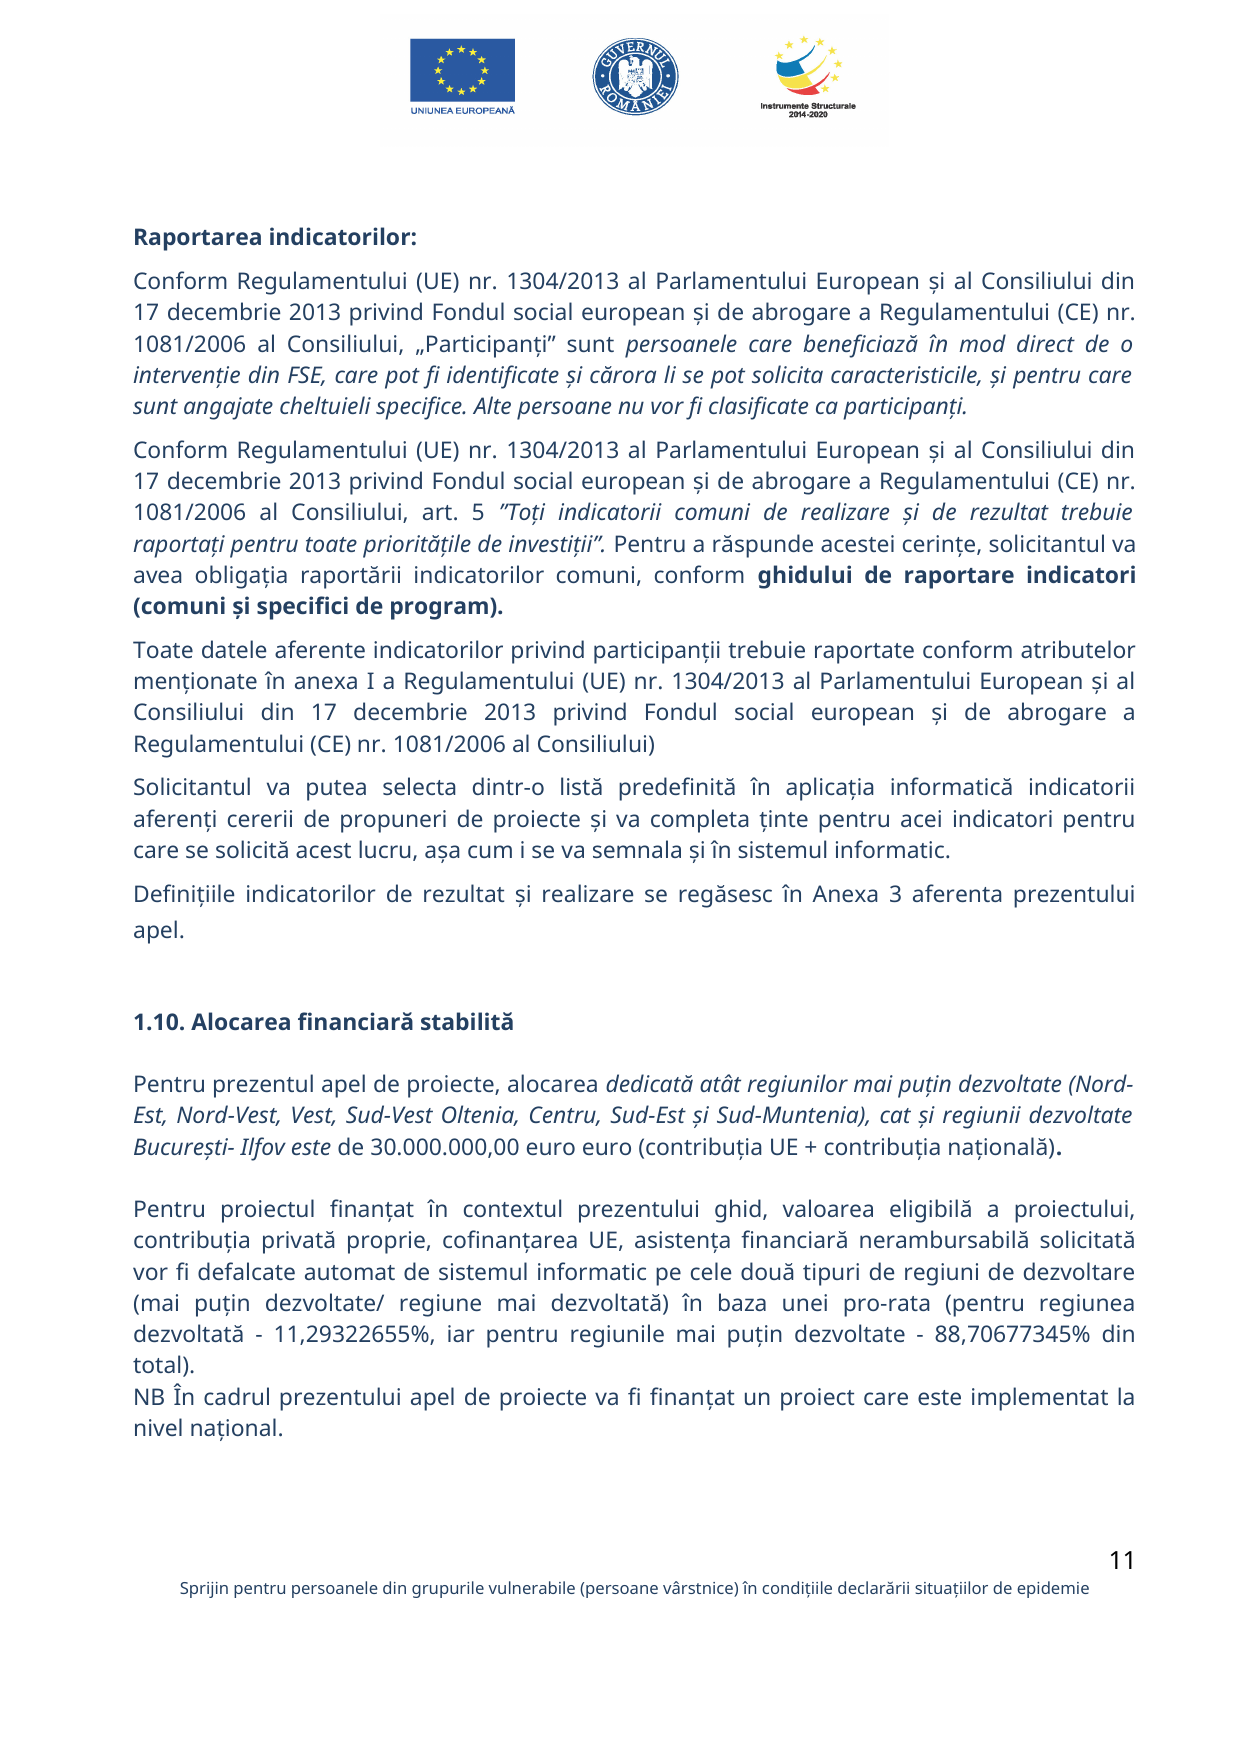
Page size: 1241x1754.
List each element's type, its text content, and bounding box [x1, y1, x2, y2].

text Definițiile indicatorilor de rezultat și realizare se regăsesc în Anexa 3 aferenta prezentului apel. [133, 878, 1137, 945]
text Raportarea indicatorilor: [133, 221, 1137, 253]
subtitle 1.10. Alocarea financiară stabilită [133, 1006, 1137, 1037]
text Solicitantul va putea selecta dintr-o listă predefinită în aplicația informatică indicatorii aferenți cererii de propuneri de proiecte și va completa ținte pentru acei indicatori pentru care se solicită acest lucru, așa cum i se va semnala și în sistemul informatic. [133, 771, 1137, 865]
text Pentru proiectul finanțat în contextul prezentului ghid, valoarea eligibilă a proiectului, contribuția privată proprie, cofinanțarea UE, asistența financiară nerambursabilă solicitată vor fi defalcate automat de sistemul informatic pe cele două tipuri de regiuni de dezvoltare (mai puțin dezvoltate/ regiune mai dezvoltată) în baza unei pro-rata (pentru regiunea dezvoltată - 11,29322655%, iar pentru regiunile mai puțin dezvoltate - 88,70677345% din total). [133, 1193, 1137, 1381]
text Toate datele aferente indicatorilor privind participanții trebuie raportate conform atributelor menționate în anexa I a Regulamentului (UE) nr. 1304/2013 al Parlamentului European și al Consiliului din 17 decembrie 2013 privind Fondul social european și de abrogare a Regulamentului (CE) nr. 1081/2006 al Consiliului) [133, 634, 1137, 759]
text Pentru prezentul apel de proiecte, alocarea dedicată atât regiunilor mai puțin dezvoltate (Nord-Est, Nord-Vest, Vest, Sud-Vest Oltenia, Centru, Sud-Est și Sud-Muntenia), cat și regiunii dezvoltate București- Ilfov este de 30.000.000,00 euro euro (contribuția UE + contribuția națională). [133, 1068, 1137, 1162]
text Conform Regulamentului (UE) nr. 1304/2013 al Parlamentului European și al Consiliului din 17 decembrie 2013 privind Fondul social european și de abrogare a Regulamentului (CE) nr. 1081/2006 al Consiliului, art. 5 ”Toți indicatorii comuni de realizare și de rezultat trebuie raportați pentru toate prioritățile de investiții”. Pentru a răspunde acestei cerințe, solicitantul va avea obligația raportării indicatorilor comuni, conform ghidului de raportare indicatori (comuni și specifici de program). [133, 434, 1137, 621]
text NB În cadrul prezentului apel de proiecte va fi finanţat un proiect care este implementat la nivel național. [133, 1381, 1137, 1443]
text Conform Regulamentului (UE) nr. 1304/2013 al Parlamentului European și al Consiliului din 17 decembrie 2013 privind Fondul social european și de abrogare a Regulamentului (CE) nr. 1081/2006 al Consiliului, „Participanți” sunt persoanele care beneficiază în mod direct de o intervenție din FSE, care pot fi identificate și cărora li se pot solicita caracteristicile, și pentru care sunt angajate cheltuieli specifice. Alte persoane nu vor fi clasificate ca participanți. [133, 265, 1137, 421]
picture [380, 14, 890, 147]
